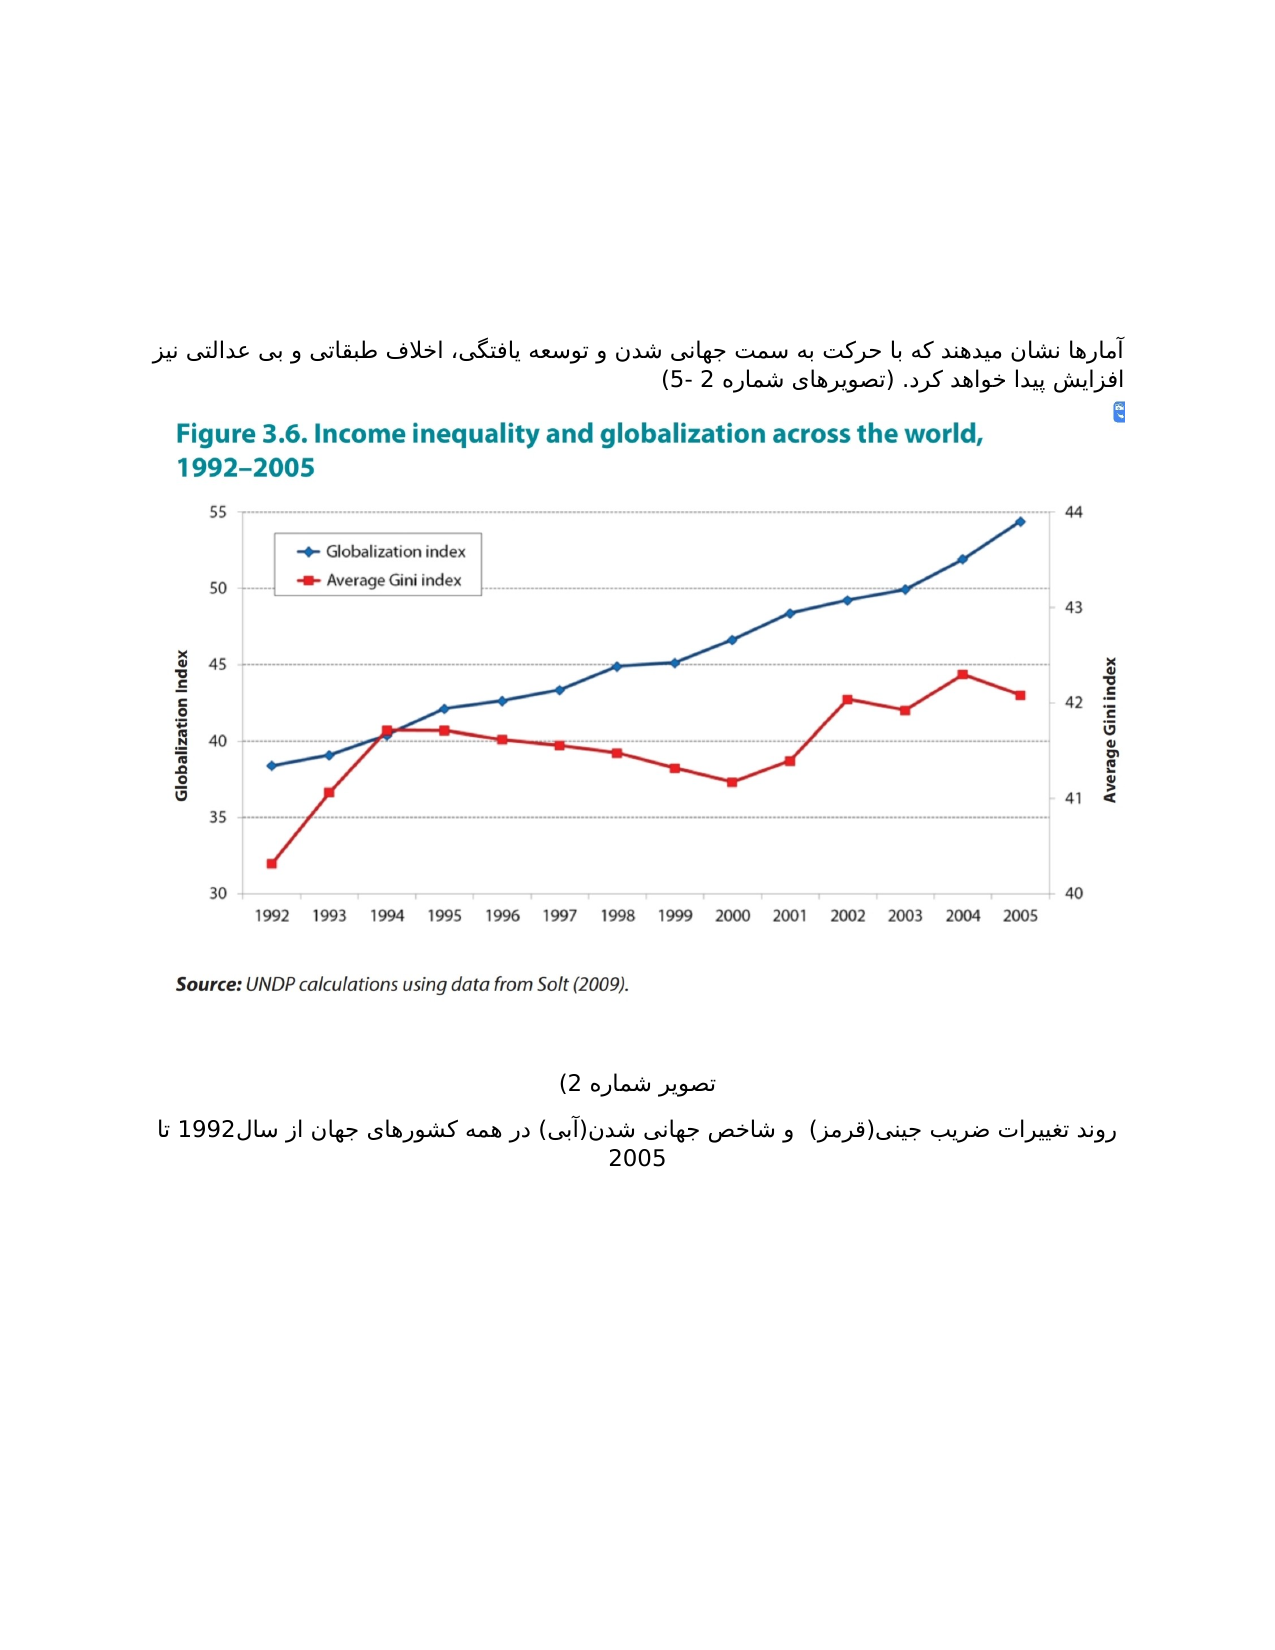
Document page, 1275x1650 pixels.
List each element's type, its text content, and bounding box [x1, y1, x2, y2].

text تصویر شماره 2) [150, 1071, 1125, 1097]
text آمارها نشان میدهند که با حرکت به سمت جهانی شدن و توسعه یافتگی، اخلاف طبقاتی و بی عدالتی نیز افزایش پیدا خواهد کرد. (تصویرهای شماره 2 -5) [150, 337, 1125, 395]
picture [150, 395, 1125, 1005]
text روند تغییرات ضریب جینی(قرمز) و شاخص جهانی شدن(آبی) در همه کشورهای جهان از سال1992 تا 2005 [150, 1116, 1125, 1171]
